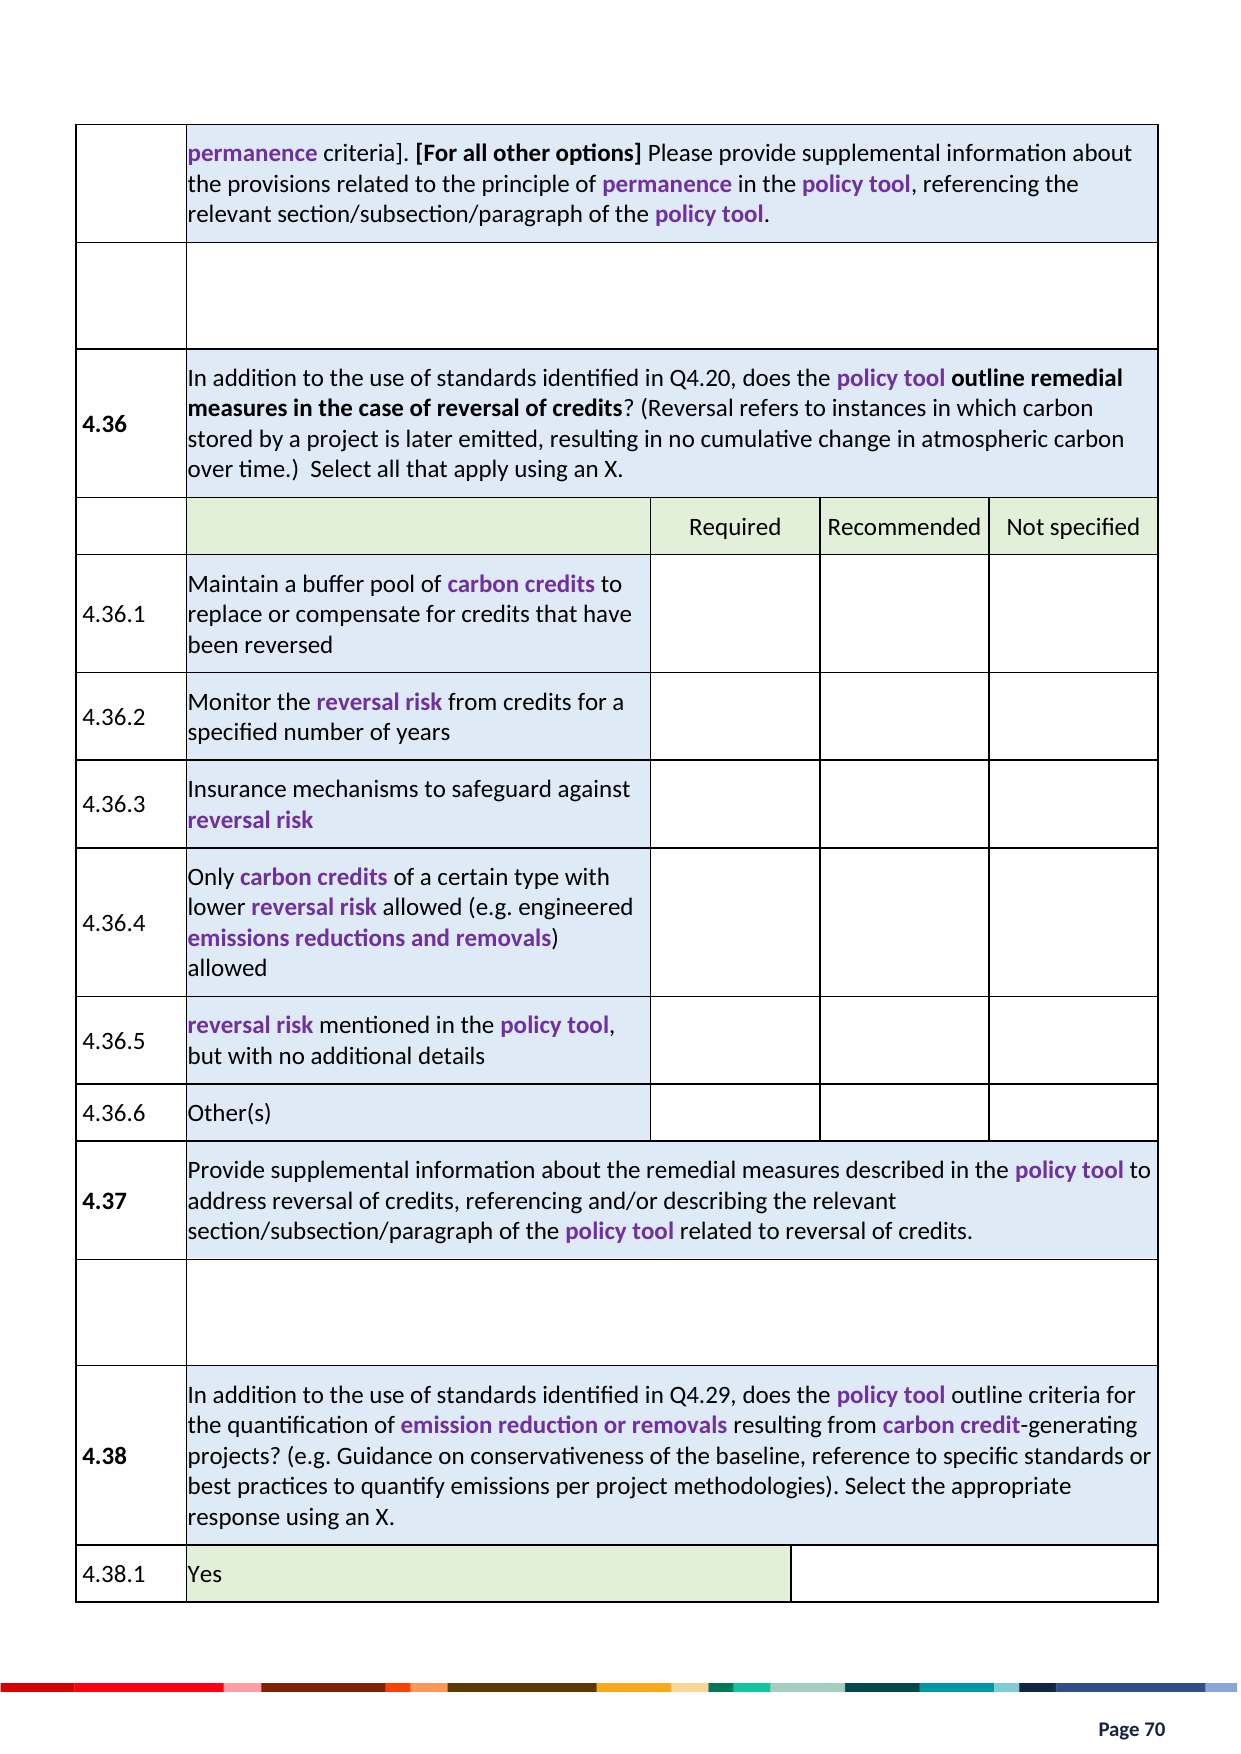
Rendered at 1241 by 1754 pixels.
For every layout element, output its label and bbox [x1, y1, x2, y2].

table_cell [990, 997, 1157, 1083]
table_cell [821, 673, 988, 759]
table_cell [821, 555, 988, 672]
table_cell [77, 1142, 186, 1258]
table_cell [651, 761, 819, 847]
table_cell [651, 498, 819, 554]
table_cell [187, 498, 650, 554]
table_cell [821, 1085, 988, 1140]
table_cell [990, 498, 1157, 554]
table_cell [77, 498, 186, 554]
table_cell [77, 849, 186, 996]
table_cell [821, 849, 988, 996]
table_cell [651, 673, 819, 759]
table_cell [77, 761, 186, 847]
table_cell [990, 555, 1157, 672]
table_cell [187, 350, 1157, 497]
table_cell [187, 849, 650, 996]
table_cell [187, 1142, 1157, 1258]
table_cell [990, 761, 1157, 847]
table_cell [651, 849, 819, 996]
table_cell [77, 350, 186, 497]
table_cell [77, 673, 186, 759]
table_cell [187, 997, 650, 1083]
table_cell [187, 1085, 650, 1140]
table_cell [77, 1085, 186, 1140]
picture [0, 1683, 1236, 1692]
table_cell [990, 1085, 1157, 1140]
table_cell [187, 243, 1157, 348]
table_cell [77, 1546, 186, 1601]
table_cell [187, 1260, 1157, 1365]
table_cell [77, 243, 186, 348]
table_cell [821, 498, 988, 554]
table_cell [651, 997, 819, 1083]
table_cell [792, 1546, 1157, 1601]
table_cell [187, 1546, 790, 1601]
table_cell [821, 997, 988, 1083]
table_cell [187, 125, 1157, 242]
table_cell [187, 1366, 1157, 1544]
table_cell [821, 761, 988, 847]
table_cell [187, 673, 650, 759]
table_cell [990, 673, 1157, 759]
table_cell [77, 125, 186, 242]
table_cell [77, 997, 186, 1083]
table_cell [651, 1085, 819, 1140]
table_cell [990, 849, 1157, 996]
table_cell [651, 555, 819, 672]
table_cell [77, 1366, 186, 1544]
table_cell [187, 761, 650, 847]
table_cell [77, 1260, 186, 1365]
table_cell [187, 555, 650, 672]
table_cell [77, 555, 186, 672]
